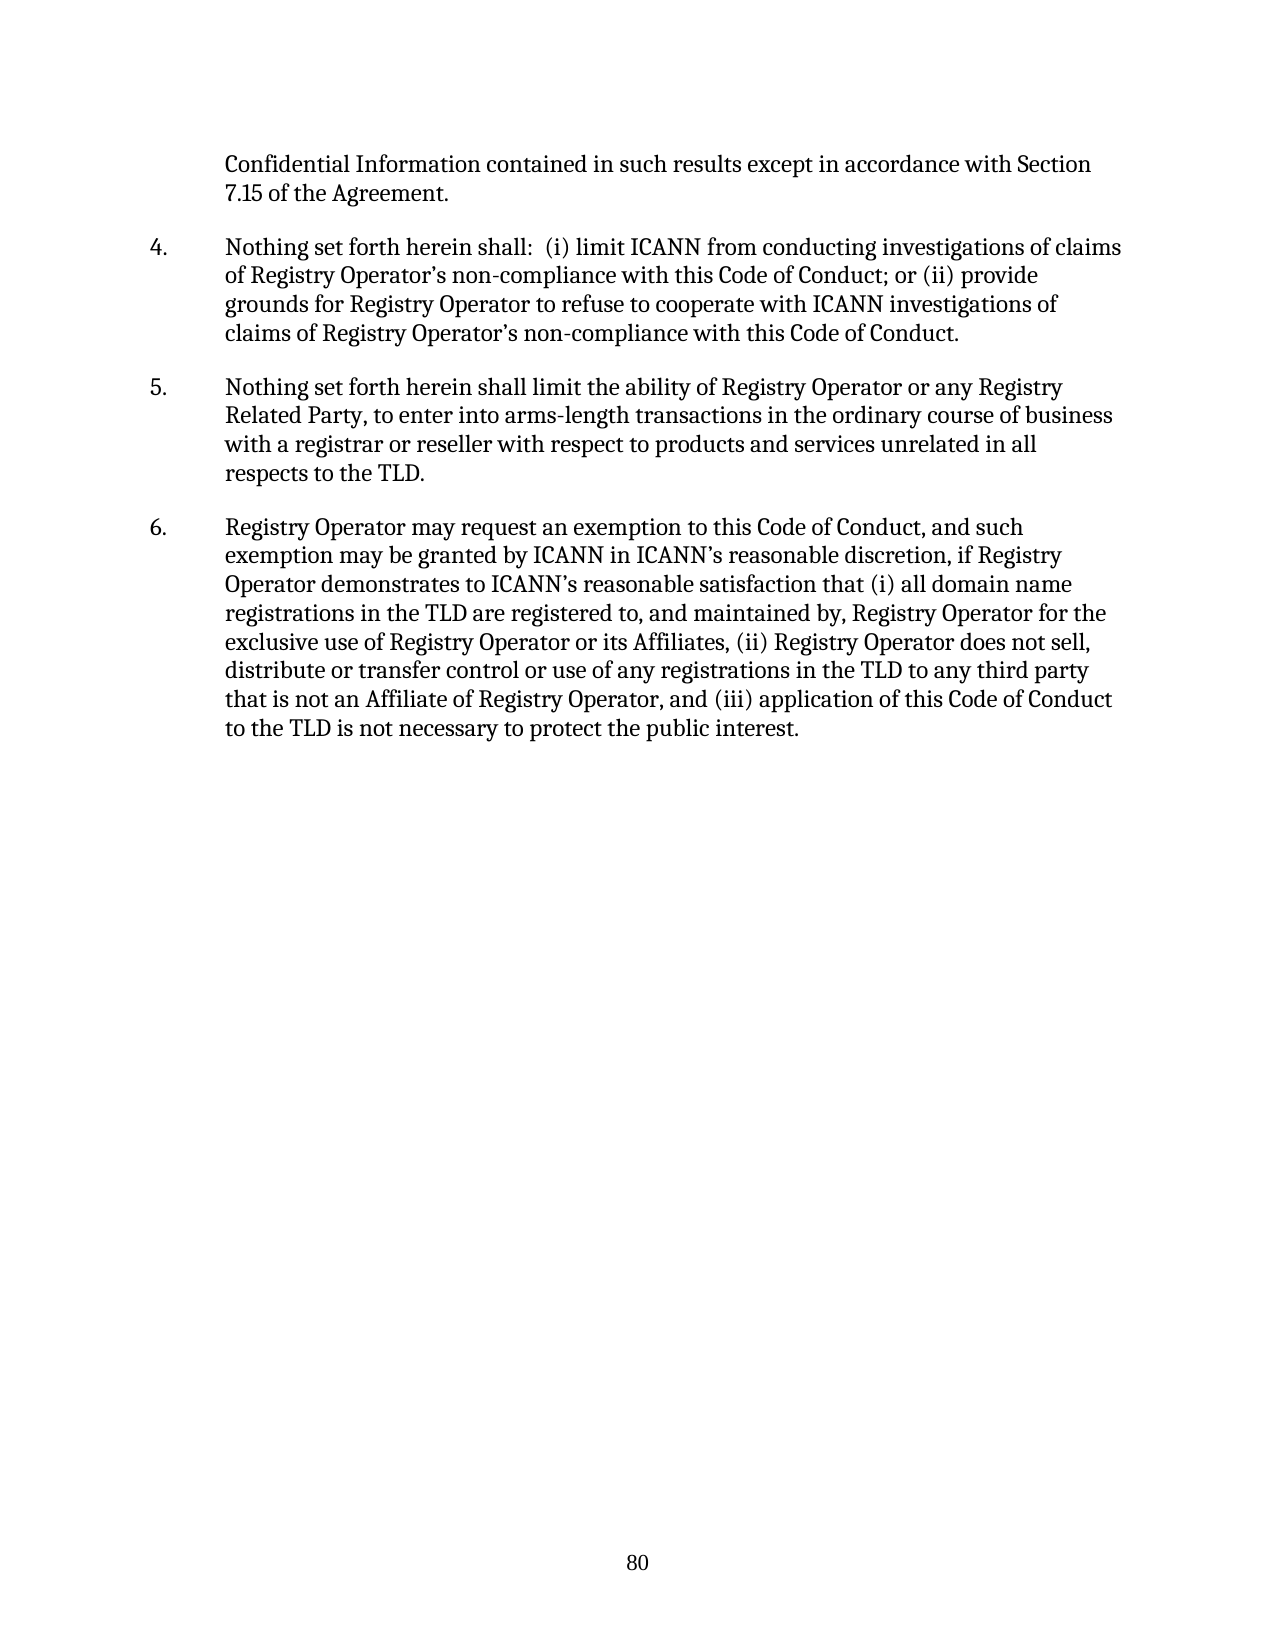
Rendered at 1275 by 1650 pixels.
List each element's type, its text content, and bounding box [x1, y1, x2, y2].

text Nothing set forth herein shall limit the ability of Registry Operator or any Registry Related Party, to enter into arms-length transactions in the ordinary course of business with a registrar or reseller with respect to products and services unrelated in all respects to the TLD. [150, 372, 1125, 487]
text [150, 150, 1125, 207]
text Nothing set forth herein shall: (i) limit ICANN from conducting investigations of claims of Registry Operator’s non-compliance with this Code of Conduct; or (ii) provide grounds for Registry Operator to refuse to cooperate with ICANN investigations of claims of Registry Operator’s non-compliance with this Code of Conduct. [150, 232, 1125, 347]
text Registry Operator may request an exemption to this Code of Conduct, and such exemption may be granted by ICANN in ICANN’s reasonable discretion, if Registry Operator demonstrates to ICANN’s reasonable satisfaction that (i) all domain name registrations in the TLD are registered to, and maintained by, Registry Operator for the exclusive use of Registry Operator or its Affiliates, (ii) Registry Operator does not sell, distribute or transfer control or use of any registrations in the TLD to any third party that is not an Affiliate of Registry Operator, and (iii) application of this Code of Conduct to the TLD is not necessary to protect the public interest. [150, 512, 1125, 742]
